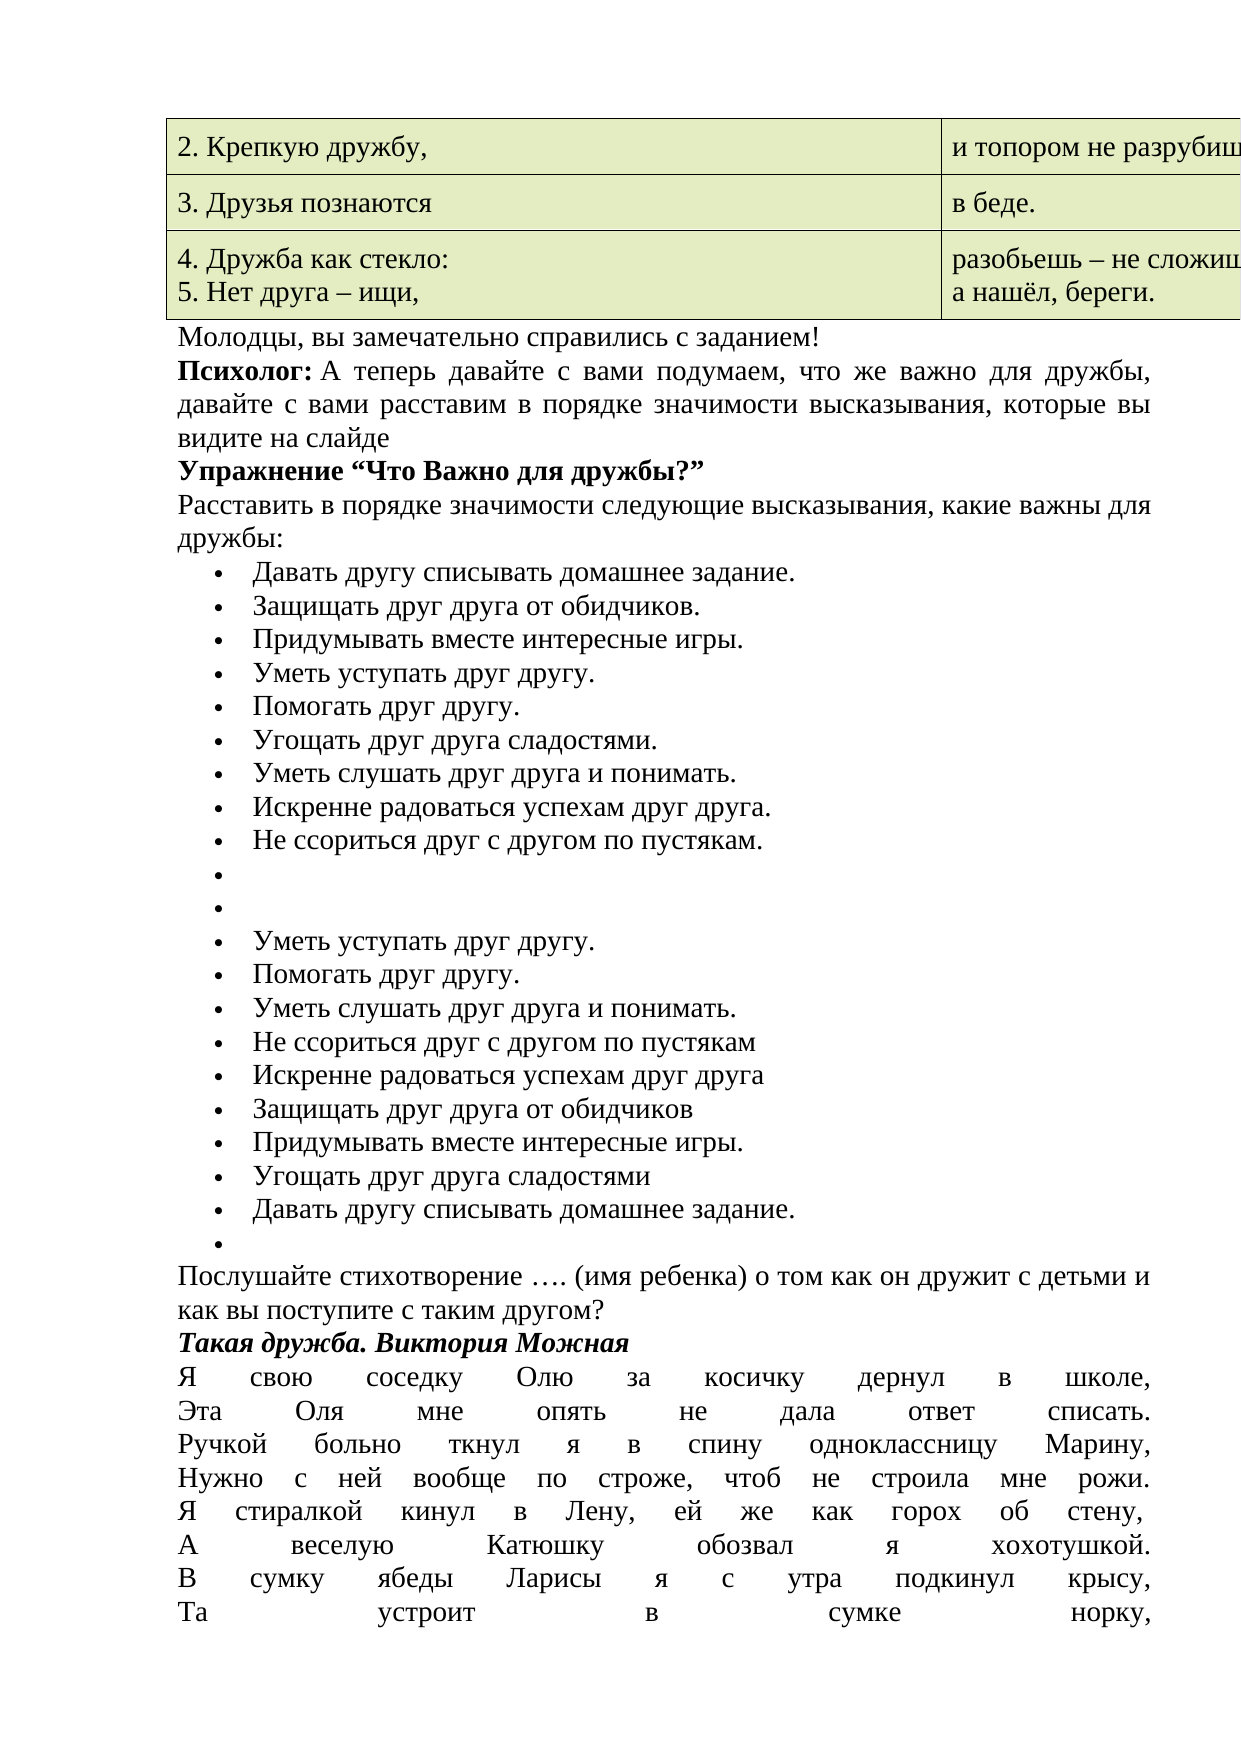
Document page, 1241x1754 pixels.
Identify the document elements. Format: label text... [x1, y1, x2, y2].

list Давать другу списывать домашнее задание. [215, 554, 1152, 588]
table_cell разобьешь – не сложишь. а нашёл, береги. [942, 231, 1240, 319]
table_cell и топором не разрубишь. [942, 119, 1240, 174]
list Уметь слушать друг друга и понимать. [215, 990, 1152, 1024]
list Защищать друг друга от обидчиков. [215, 588, 1152, 621]
text Психолог: А теперь давайте с вами подумаем, что же важно для дружбы, давайте с вами расставим в порядке значимости высказывания, которые вы видите на слайде [177, 353, 1152, 453]
text Расставить в порядке значимости следующие высказывания, какие важны для дружбы: [177, 487, 1152, 554]
list Угощать друг друга сладостями. [215, 722, 1152, 755]
text Такая дружба. Виктория Можная [177, 1326, 1152, 1359]
list Придумывать вместе интересные игры. [215, 621, 1152, 655]
table_cell 4. Дружба как стекло: 5. Нет друга – ищи, [167, 231, 941, 319]
list Помогать друг другу. [215, 957, 1152, 990]
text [177, 1359, 1152, 1627]
text Молодцы, вы замечательно справились с заданием! [177, 320, 1152, 353]
table_cell 2. Крепкую дружбу, [167, 119, 941, 174]
list Придумывать вместе интересные игры. [215, 1124, 1152, 1158]
text Послушайте стихотворение …. (имя ребенка) о том как он дружит с детьми и как вы поступите с таким другом? [177, 1258, 1152, 1326]
list Уметь слушать друг друга и понимать. [215, 755, 1152, 789]
text Упражнение “Что Важно для дружбы?” [177, 453, 1152, 487]
list Не ссориться друг с другом по пустякам [215, 1024, 1152, 1057]
table_cell 3. Друзья познаются [167, 175, 941, 229]
table_cell в беде. [942, 175, 1240, 229]
list Искренне радоваться успехам друг друга. [215, 789, 1152, 822]
list Искренне радоваться успехам друг друга [215, 1057, 1152, 1091]
list Защищать друг друга от обидчиков [215, 1091, 1152, 1124]
list Помогать друг другу. [215, 688, 1152, 722]
list Не ссориться друг с другом по пустякам. [215, 822, 1152, 856]
list Уметь уступать друг другу. [215, 655, 1152, 688]
list Уметь уступать друг другу. [215, 923, 1152, 957]
list Угощать друг друга сладостями [215, 1158, 1152, 1191]
list Давать другу списывать домашнее задание. [215, 1191, 1152, 1225]
